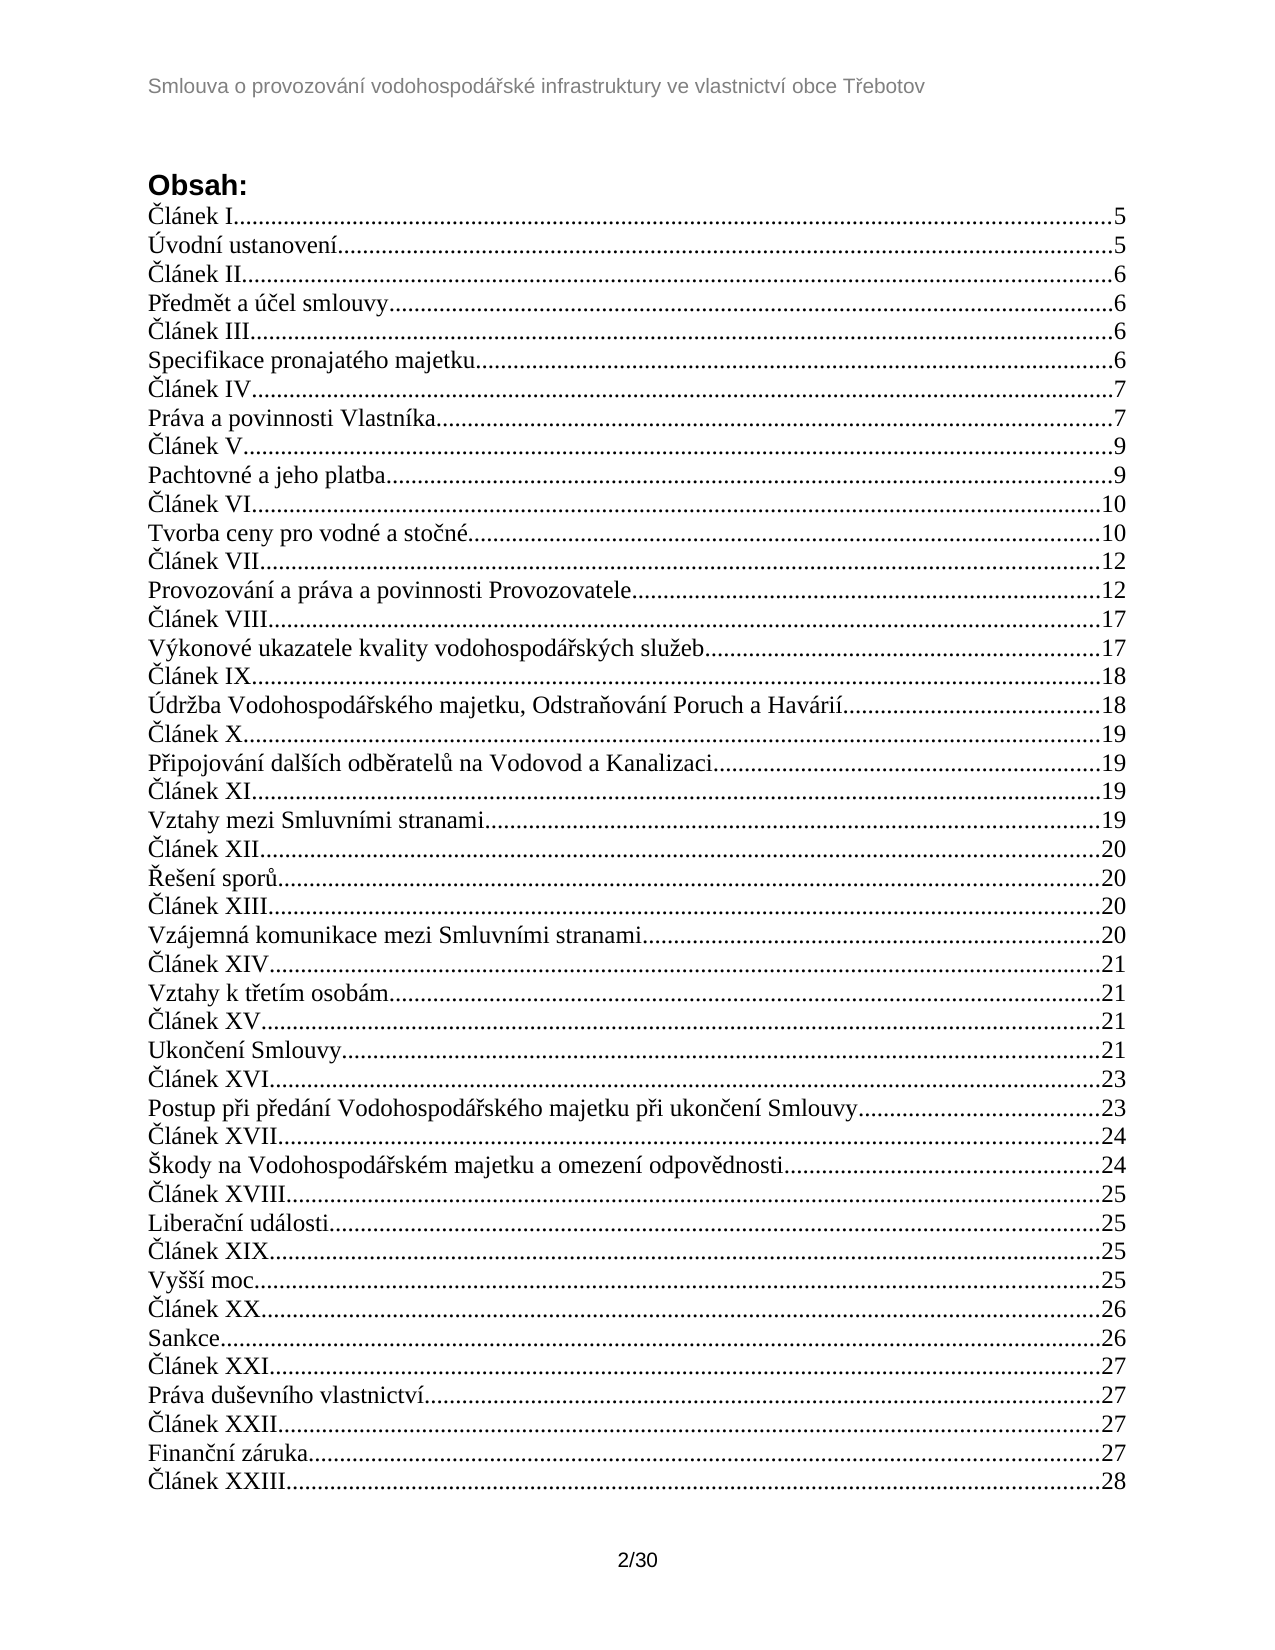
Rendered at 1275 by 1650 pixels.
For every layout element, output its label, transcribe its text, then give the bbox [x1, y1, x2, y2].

text Práva a povinnosti Vlastníka 7 [148, 403, 1127, 431]
text Článek XIV 21 [148, 949, 1127, 978]
text Provozování a práva a povinnosti Provozovatele 12 [148, 575, 1127, 604]
text Článek XIII 20 [148, 891, 1127, 920]
text Článek IV 7 [148, 374, 1127, 403]
text Sankce 26 [148, 1323, 1127, 1351]
text Tvorba ceny pro vodné a stočné 10 [148, 518, 1127, 546]
text Připojování dalších odběratelů na Vodovod a Kanalizaci 19 [148, 748, 1127, 776]
text Článek VI 10 [148, 489, 1127, 518]
text Článek XV 21 [148, 1006, 1127, 1035]
text Práva duševního vlastnictví 27 [148, 1380, 1127, 1409]
text Článek XI 19 [148, 776, 1127, 805]
text Článek II 6 [148, 259, 1127, 288]
text Článek XVII 24 [148, 1121, 1127, 1150]
text Údržba Vodohospodářského majetku, Odstraňování Poruch a Havárií 18 [148, 690, 1127, 719]
text Úvodní ustanovení 5 [148, 230, 1127, 259]
text Článek XIX 25 [148, 1236, 1127, 1265]
text Postup při předání Vodohospodářského majetku při ukončení Smlouvy 23 [148, 1093, 1127, 1121]
text Článek VII 12 [148, 546, 1127, 575]
text Vzájemná komunikace mezi Smluvními stranami 20 [148, 920, 1127, 949]
text Liberační události 25 [148, 1208, 1127, 1236]
text Vztahy k třetím osobám 21 [148, 978, 1127, 1006]
text Specifikace pronajatého majetku 6 [148, 345, 1127, 374]
text Článek XXI 27 [148, 1351, 1127, 1380]
text Vztahy mezi Smluvními stranami 19 [148, 805, 1127, 834]
text Článek I 5 [148, 201, 1127, 230]
text Článek XXII 27 [148, 1409, 1127, 1438]
text Článek XX 26 [148, 1294, 1127, 1323]
text Výkonové ukazatele kvality vodohospodářských služeb 17 [148, 633, 1127, 661]
text Článek XVIII 25 [148, 1179, 1127, 1208]
text Řešení sporů 20 [148, 863, 1127, 891]
text Vyšší moc 25 [148, 1265, 1127, 1294]
text Článek XXIII 28 [148, 1466, 1127, 1495]
text Obsah: [148, 168, 1127, 201]
text Ukončení Smlouvy 21 [148, 1035, 1127, 1064]
text Předmět a účel smlouvy 6 [148, 288, 1127, 316]
text Článek XII 20 [148, 834, 1127, 863]
text Článek XVI 23 [148, 1064, 1127, 1093]
text Článek IX 18 [148, 661, 1127, 690]
text Finanční záruka 27 [148, 1438, 1127, 1466]
text Škody na Vodohospodářském majetku a omezení odpovědnosti 24 [148, 1150, 1127, 1179]
text Článek VIII 17 [148, 604, 1127, 633]
text Pachtovné a jeho platba 9 [148, 460, 1127, 489]
text Článek V 9 [148, 431, 1127, 460]
text Článek X 19 [148, 719, 1127, 748]
text Článek III 6 [148, 316, 1127, 345]
